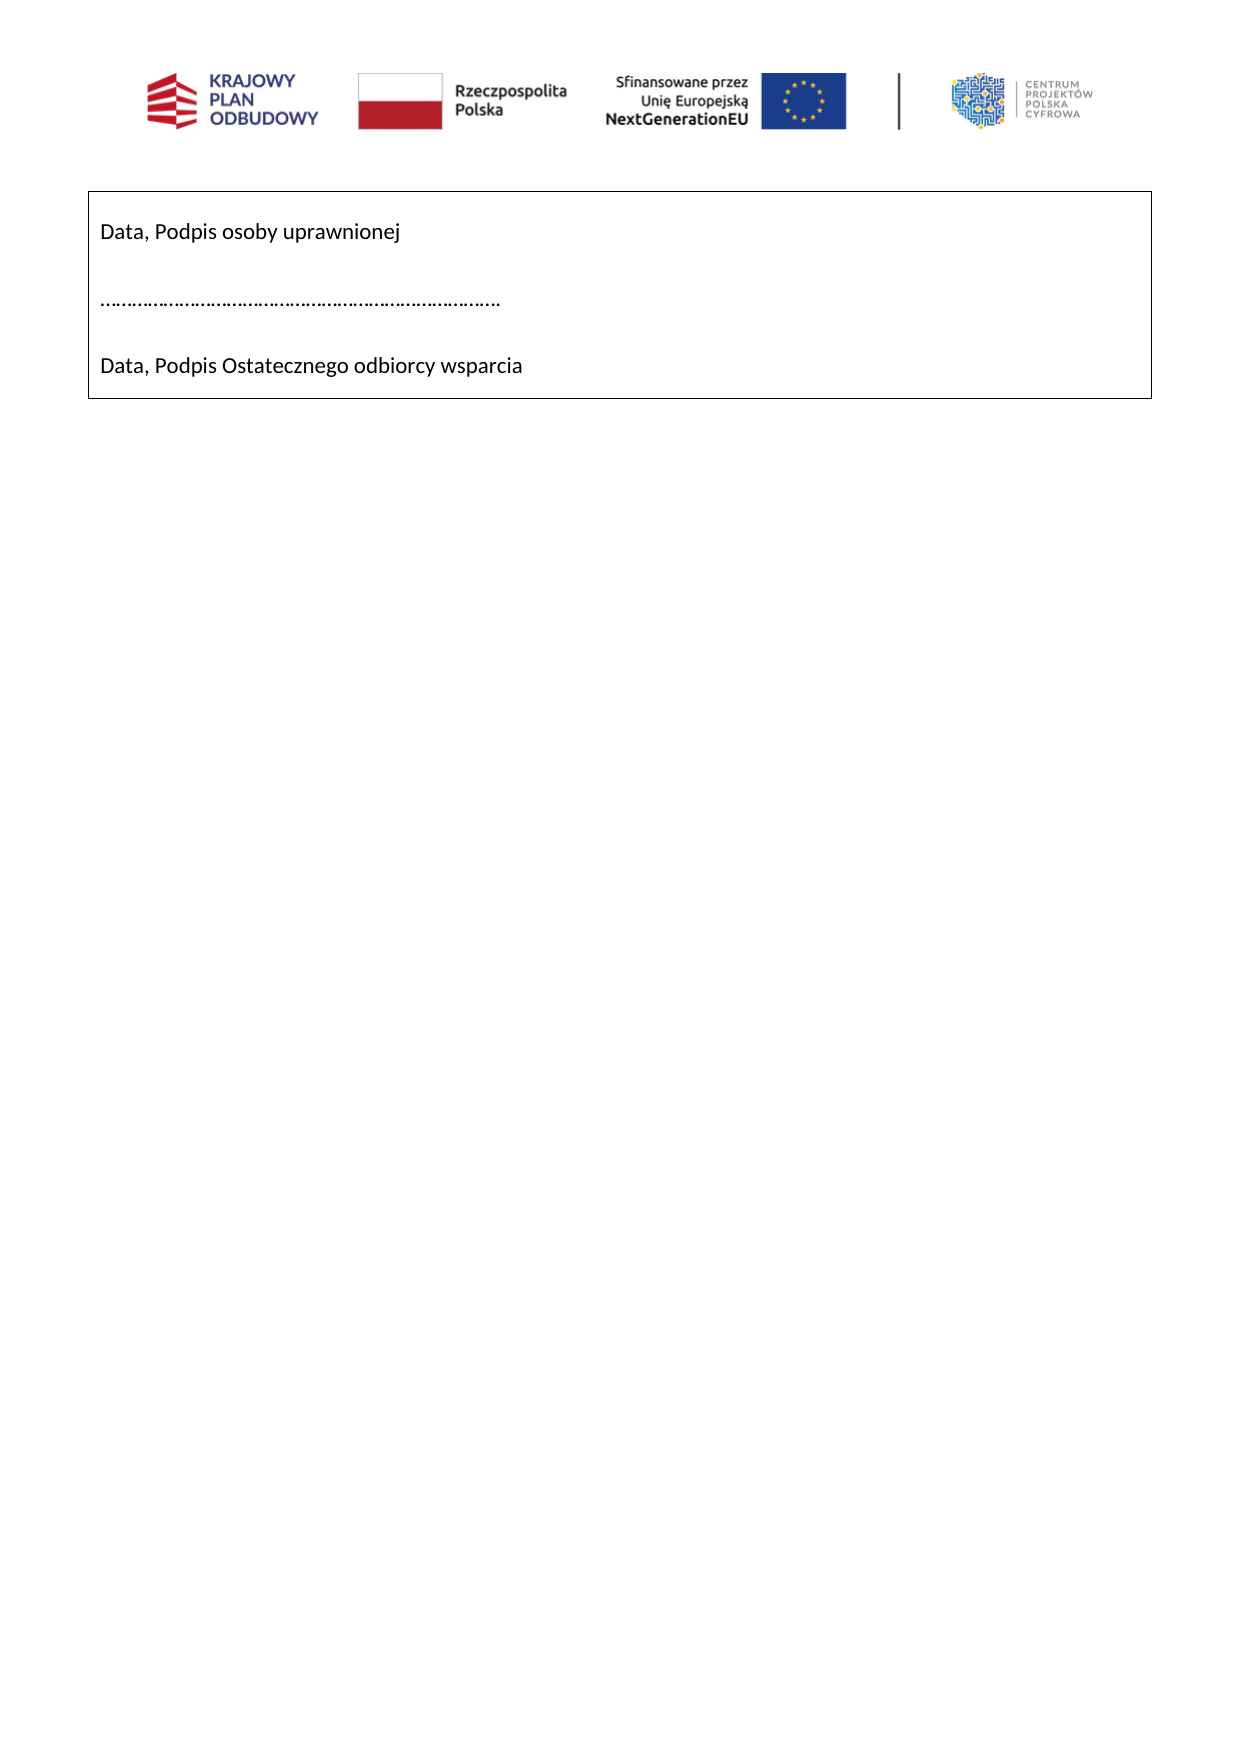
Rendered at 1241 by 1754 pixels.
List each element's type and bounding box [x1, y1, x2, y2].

table_cell [89, 192, 1151, 398]
picture [147, 73, 1093, 130]
